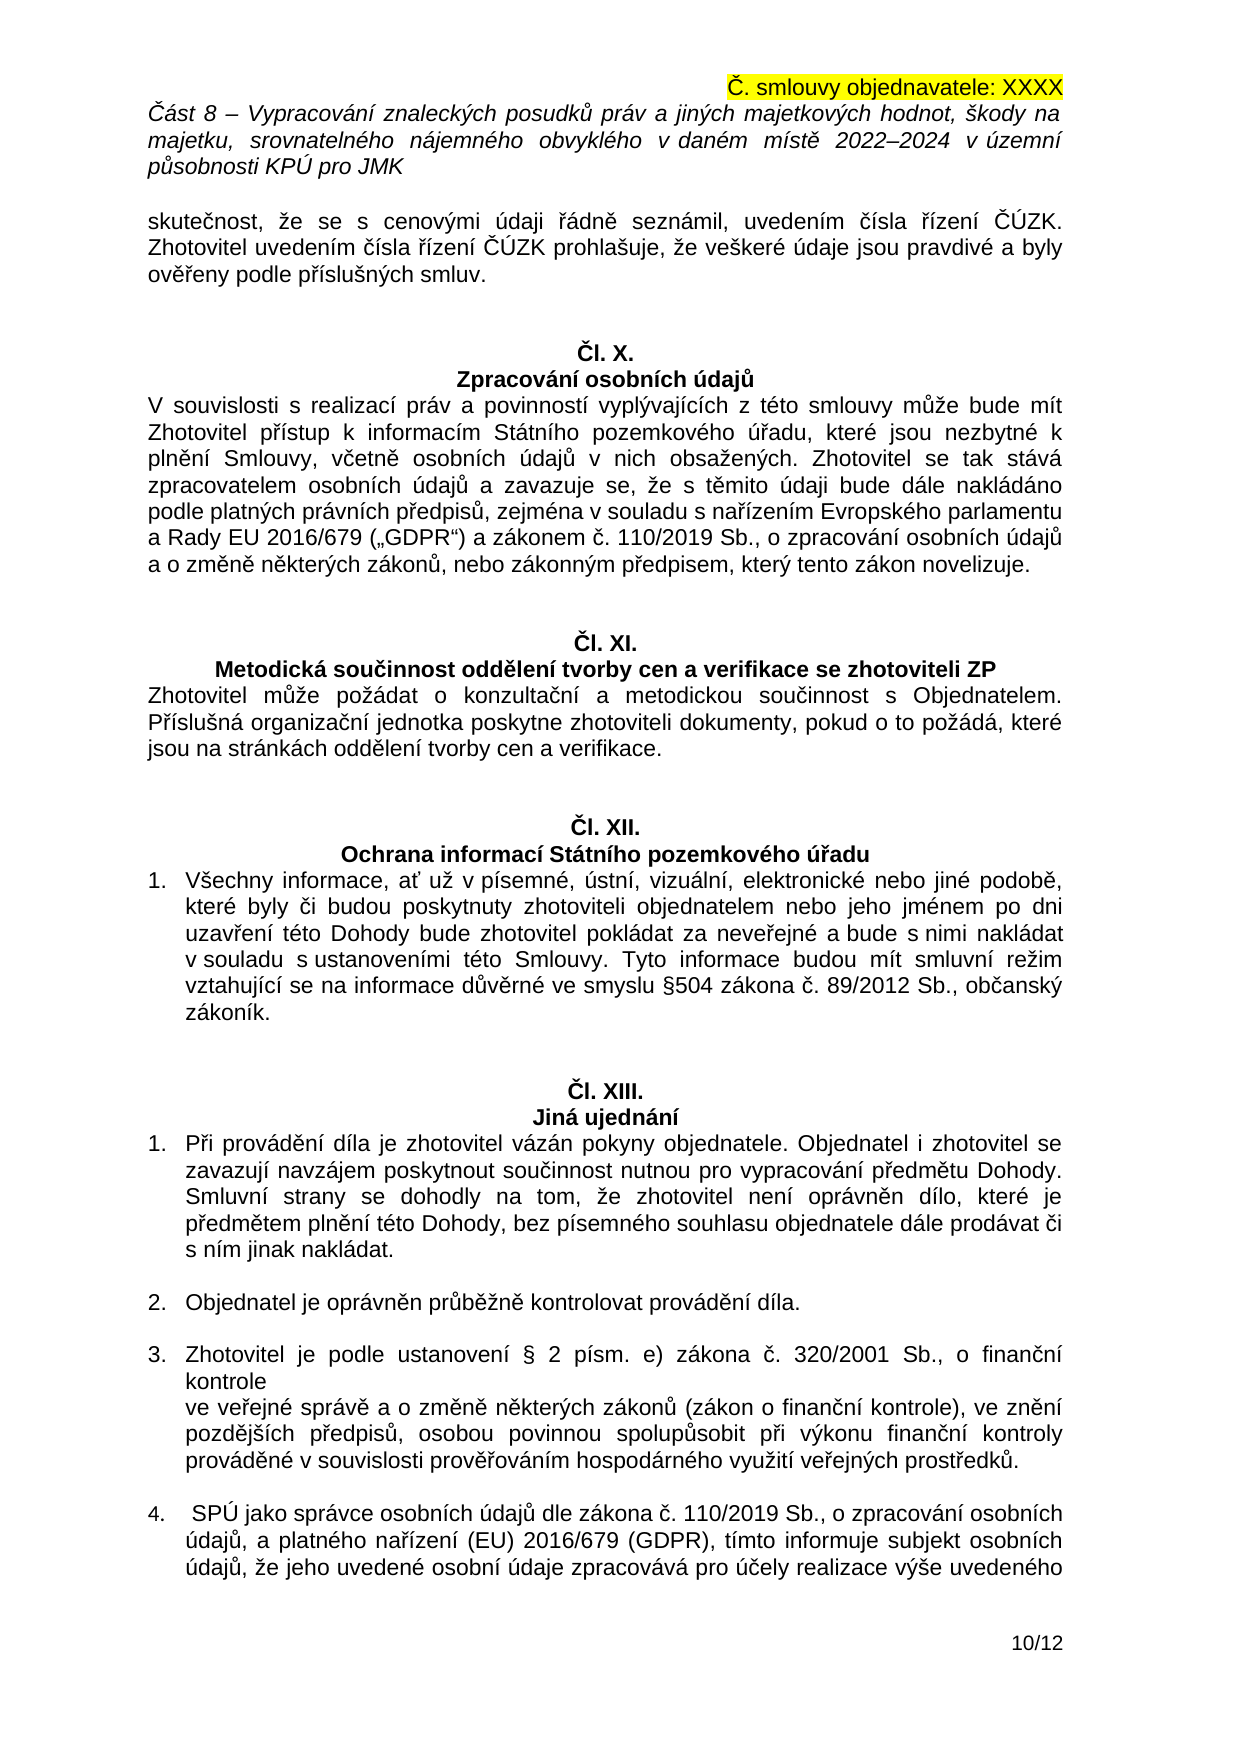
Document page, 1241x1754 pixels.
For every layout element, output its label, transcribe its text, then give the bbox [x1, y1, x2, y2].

subtitle Jiná ujednání [148, 1104, 1063, 1130]
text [148, 208, 1063, 287]
text V souvislosti s realizací práv a povinností vyplývajících z této smlouvy může bude mít Zhotovitel přístup k informacím Státního pozemkového úřadu, které jsou nezbytné k plnění Smlouvy, včetně osobních údajů v nich obsažených. Zhotovitel se tak stává zpracovatelem osobních údajů a zavazuje se, že s těmito údaji bude dále nakládáno podle platných právních předpisů, zejména v souladu s nařízením Evropského parlamentu a Rady EU 2016/679 („GDPR“) a zákonem č. 110/2019 Sb., o zpracování osobních údajů a o změně některých zákonů, nebo zákonným předpisem, který tento zákon novelizuje. [148, 392, 1063, 577]
text Čl. XII. [148, 814, 1063, 841]
list Při provádění díla je zhotovitel vázán pokyny objednatele. Objednatel i zhotovitel se zavazují navzájem poskytnout součinnost nutnou pro vypracování předmětu Dohody. Smluvní strany se dohodly na tom, že zhotovitel není oprávněn dílo, které je předmětem plnění této Dohody, bez písemného souhlasu objednatele dále prodávat či s ním jinak nakládat. [148, 1130, 1063, 1262]
text Zhotovitel může požádat o konzultační a metodickou součinnost s Objednatelem. Příslušná organizační jednotka poskytne zhotoviteli dokumenty, pokud o to požádá, které jsou na stránkách oddělení tvorby cen a verifikace. [148, 682, 1063, 761]
text Zpracování osobních údajů [148, 366, 1063, 392]
list Zhotovitel je podle ustanovení § 2 písm. e) zákona č. 320/2001 Sb., o finanční kontrole ve veřejné správě a o změně některých zákonů (zákon o finanční kontrole), ve znění pozdějších předpisů, osobou povinnou spolupůsobit při výkonu finanční kontroly prováděné v souvislosti prověřováním hospodárného využití veřejných prostředků. [148, 1341, 1063, 1473]
text Čl. X. [148, 340, 1063, 366]
text Čl. XI. [148, 630, 1063, 656]
list Objednatel je oprávněn průběžně kontrolovat provádění díla. [148, 1288, 1063, 1315]
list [148, 1499, 1063, 1580]
text Metodická součinnost oddělení tvorby cen a verifikace se zhotoviteli ZP [148, 656, 1063, 682]
list Všechny informace, ať už v písemné, ústní, vizuální, elektronické nebo jiné podobě, které byly či budou poskytnuty zhotoviteli objednatelem nebo jeho jménem po dni uzavření této Dohody bude zhotovitel pokládat za neveřejné a bude s nimi nakládat v souladu s ustanoveními této Smlouvy. Tyto informace budou mít smluvní režim vztahující se na informace důvěrné ve smyslu §504 zákona č. 89/2012 Sb., občanský zákoník. [148, 867, 1063, 1025]
text Ochrana informací Státního pozemkového úřadu [148, 841, 1063, 867]
text Čl. XIII. [148, 1078, 1063, 1104]
